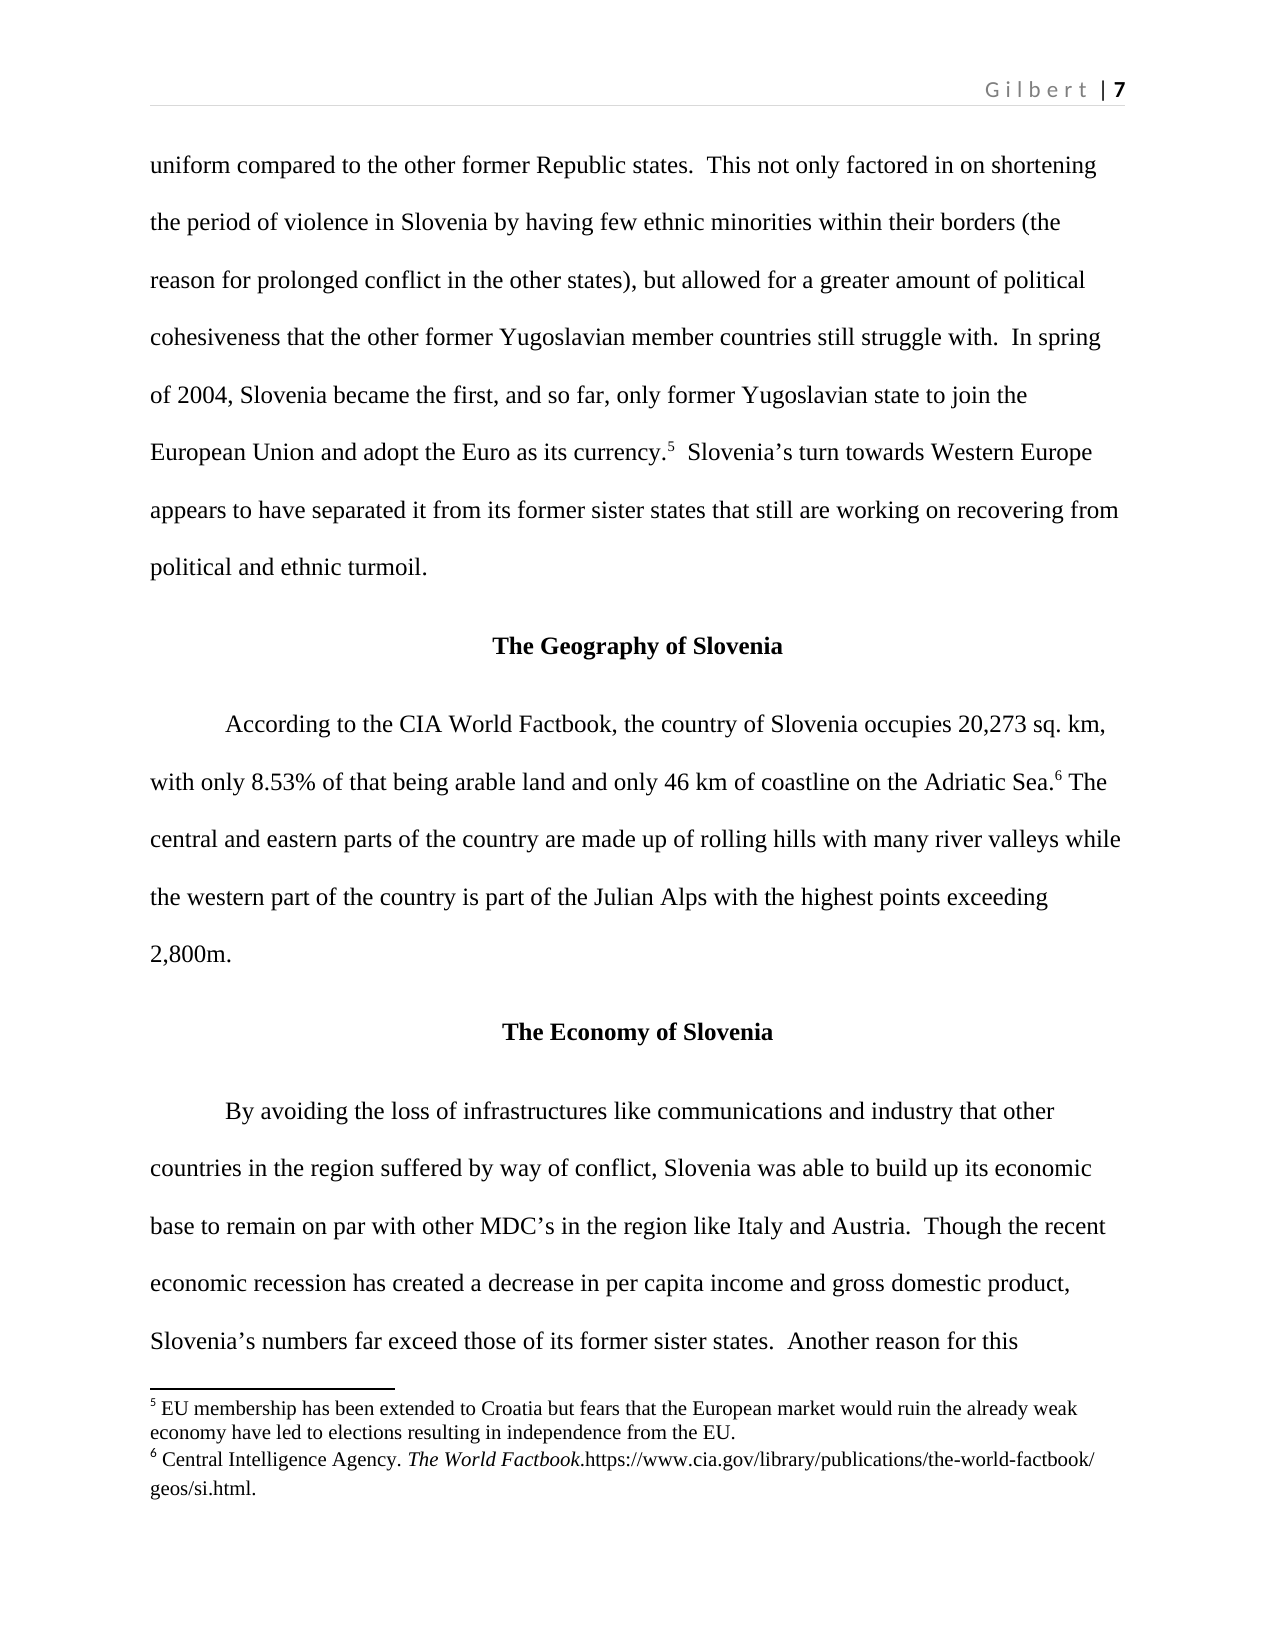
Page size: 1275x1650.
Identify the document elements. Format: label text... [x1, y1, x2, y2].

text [150, 150, 1125, 581]
text According to the CIA World Factbook, the country of Slovenia occupies 20,273 sq. km, with only 8.53% of that being arable land and only 46 km of coastline on the Adriatic Sea. The central and eastern parts of the country are made up of rolling hills with many river valleys while the western part of the country is part of the Julian Alps with the highest points exceeding 2,800m. [150, 709, 1125, 968]
text The Economy of Slovenia [150, 1017, 1125, 1046]
text By avoiding the loss of infrastructures like communications and industry that other countries in the region suffered by way of conflict, Slovenia was able to build up its economic base to remain on par with other MDC’s in the region like Italy and Austria. Though the recent economic recession has created a decrease in per capita income and gross domestic product, Slovenia’s numbers far exceed those of its former sister states. Another reason for this [150, 1096, 1125, 1354]
text The Geography of Slovenia [150, 631, 1125, 659]
